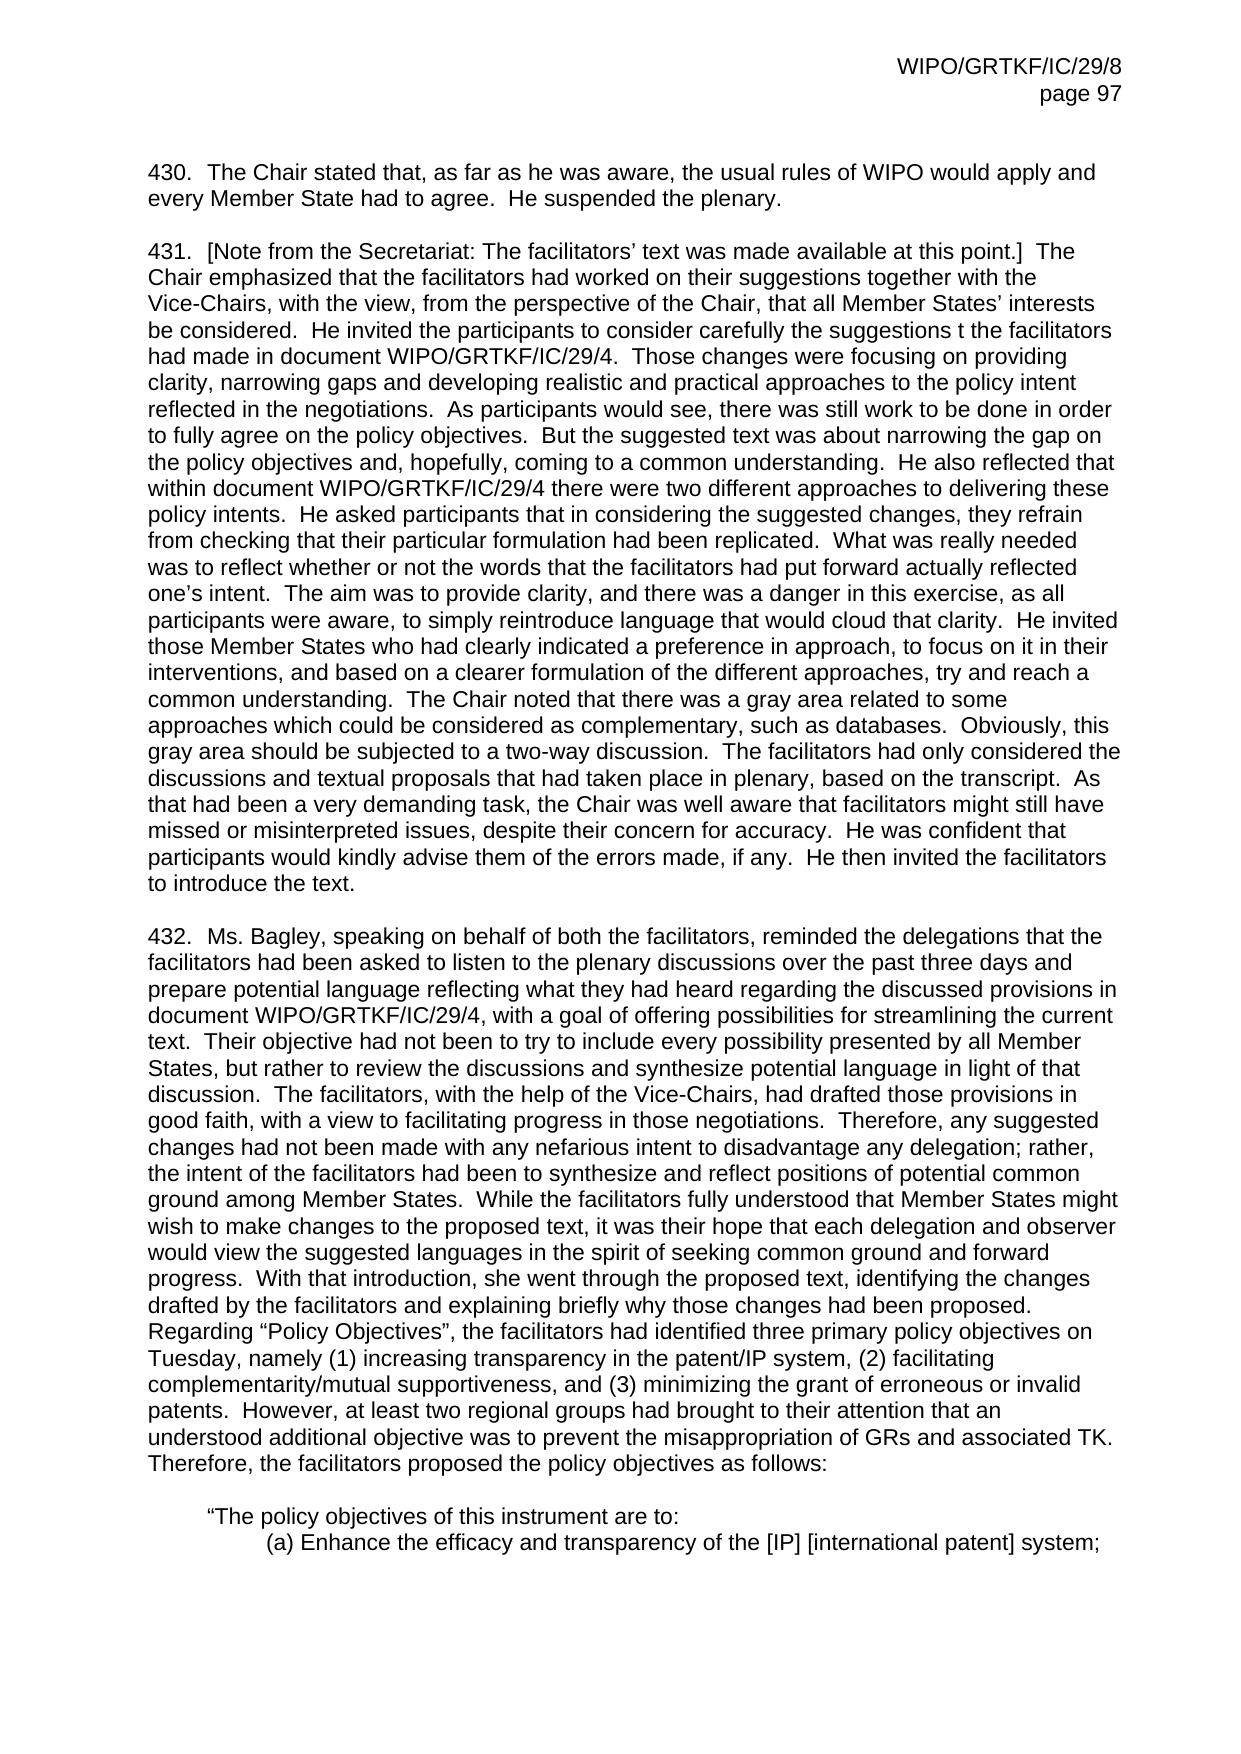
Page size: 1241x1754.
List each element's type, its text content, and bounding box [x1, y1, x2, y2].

text (a) Enhance the efficacy and transparency of the [IP] [international patent] system; [266, 1529, 1122, 1555]
text “The policy objectives of this instrument are to: [207, 1476, 1122, 1529]
list The Chair stated that, as far as he was aware, the usual rules of WIPO would apply and every Member State had to agree. He suspended the plenary. [148, 158, 1122, 211]
list [Note from the Secretariat: The facilitators’ text was made available at this point.] The Chair emphasized that the facilitators had worked on their suggestions together with the Vice-Chairs, with the view, from the perspective of the Chair, that all Member States’ interests be considered. He invited the participants to consider carefully the suggestions t the facilitators had made in document WIPO/GRTKF/IC/29/4. Those changes were focusing on providing clarity, narrowing gaps and developing realistic and practical approaches to the policy intent reflected in the negotiations. As participants would see, there was still work to be done in order to fully agree on the policy objectives. But the suggested text was about narrowing the gap on the policy objectives and, hopefully, coming to a common understanding. He also reflected that within document WIPO/GRTKF/IC/29/4 there were two different approaches to delivering these policy intents. He asked participants that in considering the suggested changes, they refrain from checking that their particular formulation had been replicated. What was really needed was to reflect whether or not the words that the facilitators had put forward actually reflected one’s intent. The aim was to provide clarity, and there was a danger in this exercise, as all participants were aware, to simply reintroduce language that would cloud that clarity. He invited those Member States who had clearly indicated a preference in approach, to focus on it in their interventions, and based on a clearer formulation of the different approaches, try and reach a common understanding. The Chair noted that there was a gray area related to some approaches which could be considered as complementary, such as databases. Obviously, this gray area should be subjected to a two-way discussion. The facilitators had only considered the discussions and textual proposals that had taken place in plenary, based on the transcript. As that had been a very demanding task, the Chair was well aware that facilitators might still have missed or misinterpreted issues, despite their concern for accuracy. He was confident that participants would kindly advise them of the errors made, if any. He then invited the facilitators to introduce the text. [148, 238, 1122, 896]
list Ms. Bagley, speaking on behalf of both the facilitators, reminded the delegations that the facilitators had been asked to listen to the plenary discussions over the past three days and prepare potential language reflecting what they had heard regarding the discussed provisions in document WIPO/GRTKF/IC/29/4, with a goal of offering possibilities for streamlining the current text. Their objective had not been to try to include every possibility presented by all Member States, but rather to review the discussions and synthesize potential language in light of that discussion. The facilitators, with the help of the Vice-Chairs, had drafted those provisions in good faith, with a view to facilitating progress in those negotiations. Therefore, any suggested changes had not been made with any nefarious intent to disadvantage any delegation; rather, the intent of the facilitators had been to synthesize and reflect positions of potential common ground among Member States. While the facilitators fully understood that Member States might wish to make changes to the proposed text, it was their hope that each delegation and observer would view the suggested languages in the spirit of seeking common ground and forward progress. With that introduction, she went through the proposed text, identifying the changes drafted by the facilitators and explaining briefly why those changes had been proposed. Regarding “Policy Objectives”, the facilitators had identified three primary policy objectives on Tuesday, namely (1) increasing transparency in the patent/IP system, (2) facilitating complementarity/mutual supportiveness, and (3) minimizing the grant of erroneous or invalid patents. However, at least two regional groups had brought to their attention that an understood additional objective was to prevent the misappropriation of GRs and associated TK. Therefore, the facilitators proposed the policy objectives as follows: [148, 923, 1122, 1476]
